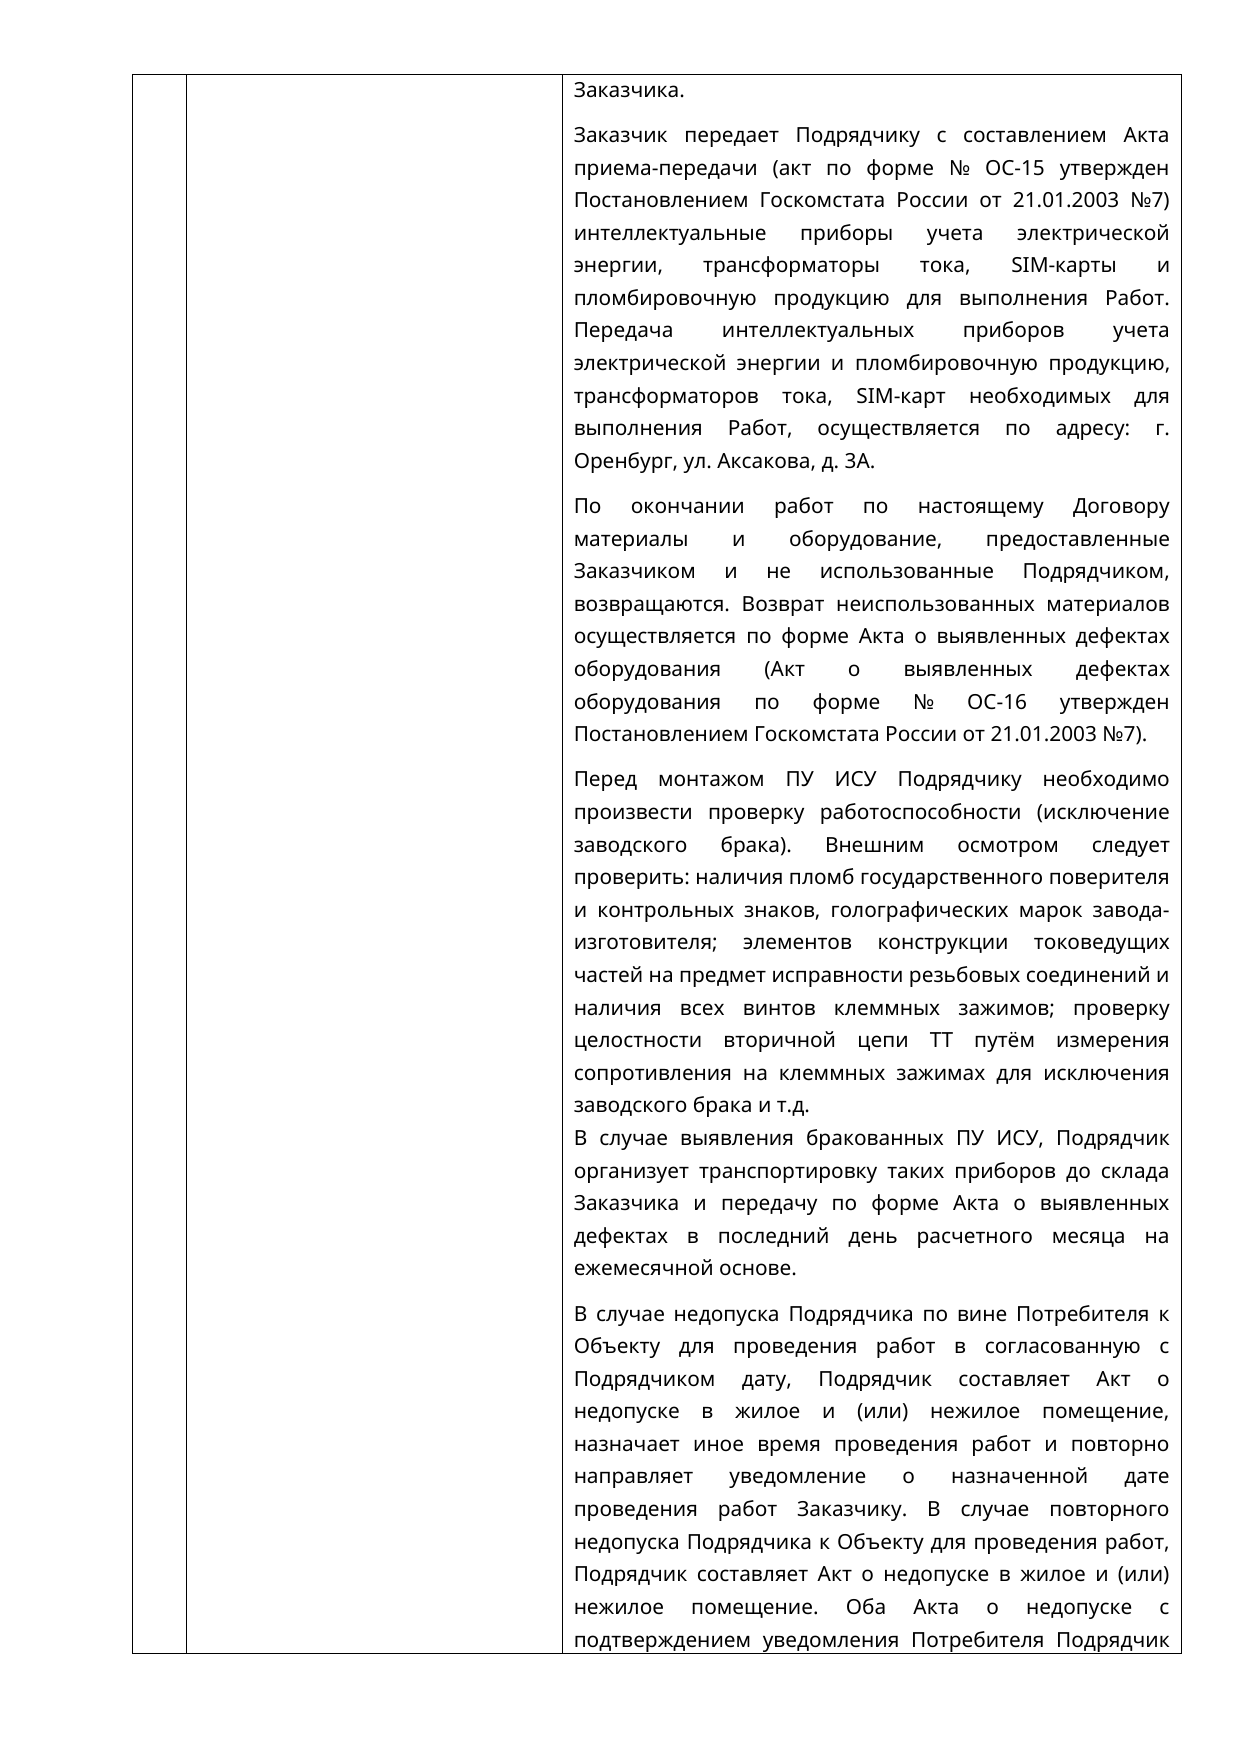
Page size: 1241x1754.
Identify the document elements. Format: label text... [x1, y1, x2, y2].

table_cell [563, 75, 1181, 1653]
table_cell 5 [133, 75, 186, 1653]
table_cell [187, 75, 562, 1653]
